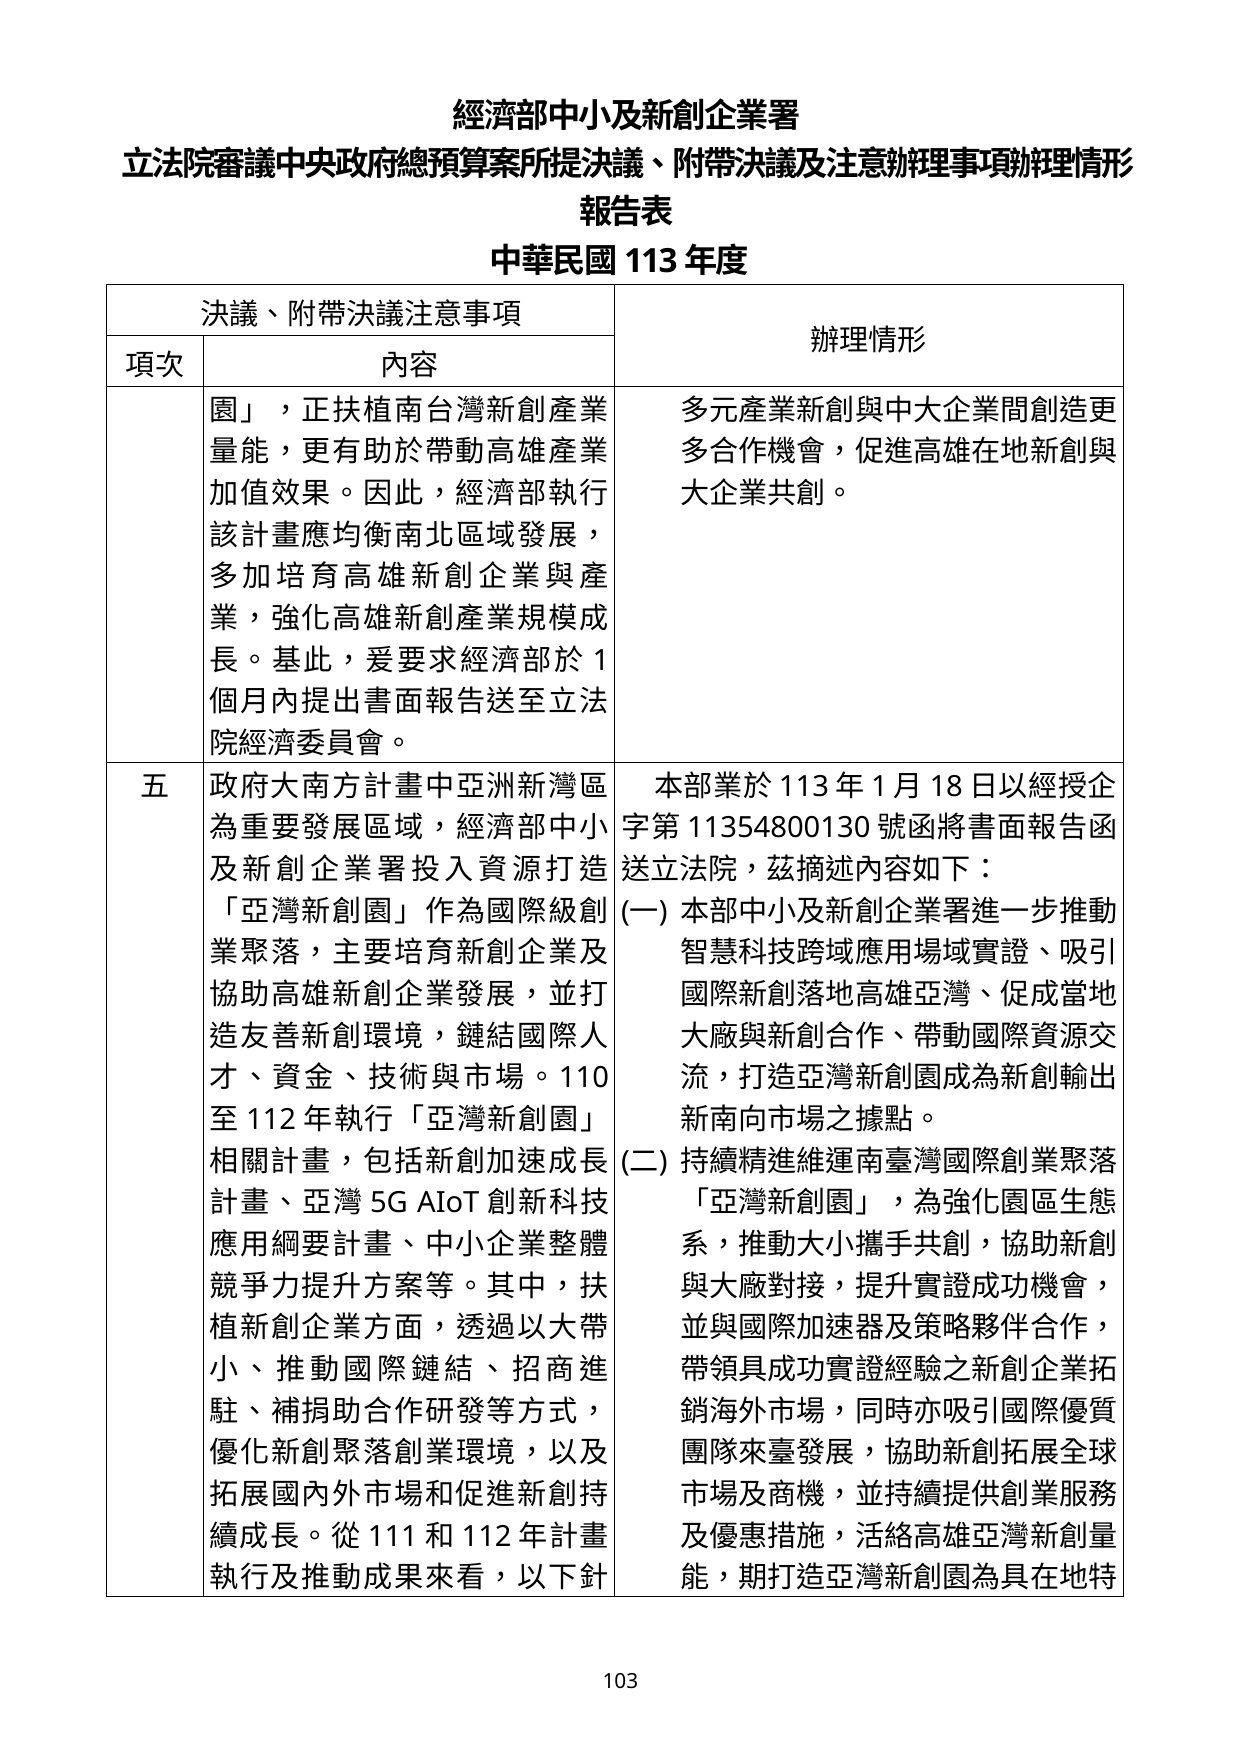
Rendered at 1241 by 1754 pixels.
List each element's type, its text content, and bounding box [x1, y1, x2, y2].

table_cell 四 [107, 387, 203, 762]
table_header 辦理情形 [615, 285, 1123, 386]
table_header 決議、附帶決議注意事項 [107, 285, 614, 335]
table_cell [615, 763, 1123, 1596]
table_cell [204, 387, 614, 762]
table_cell 五 [107, 763, 203, 1596]
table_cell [615, 387, 1123, 762]
table_cell 項次 [107, 336, 203, 386]
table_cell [204, 763, 614, 1596]
table_cell 內容 [204, 336, 614, 386]
